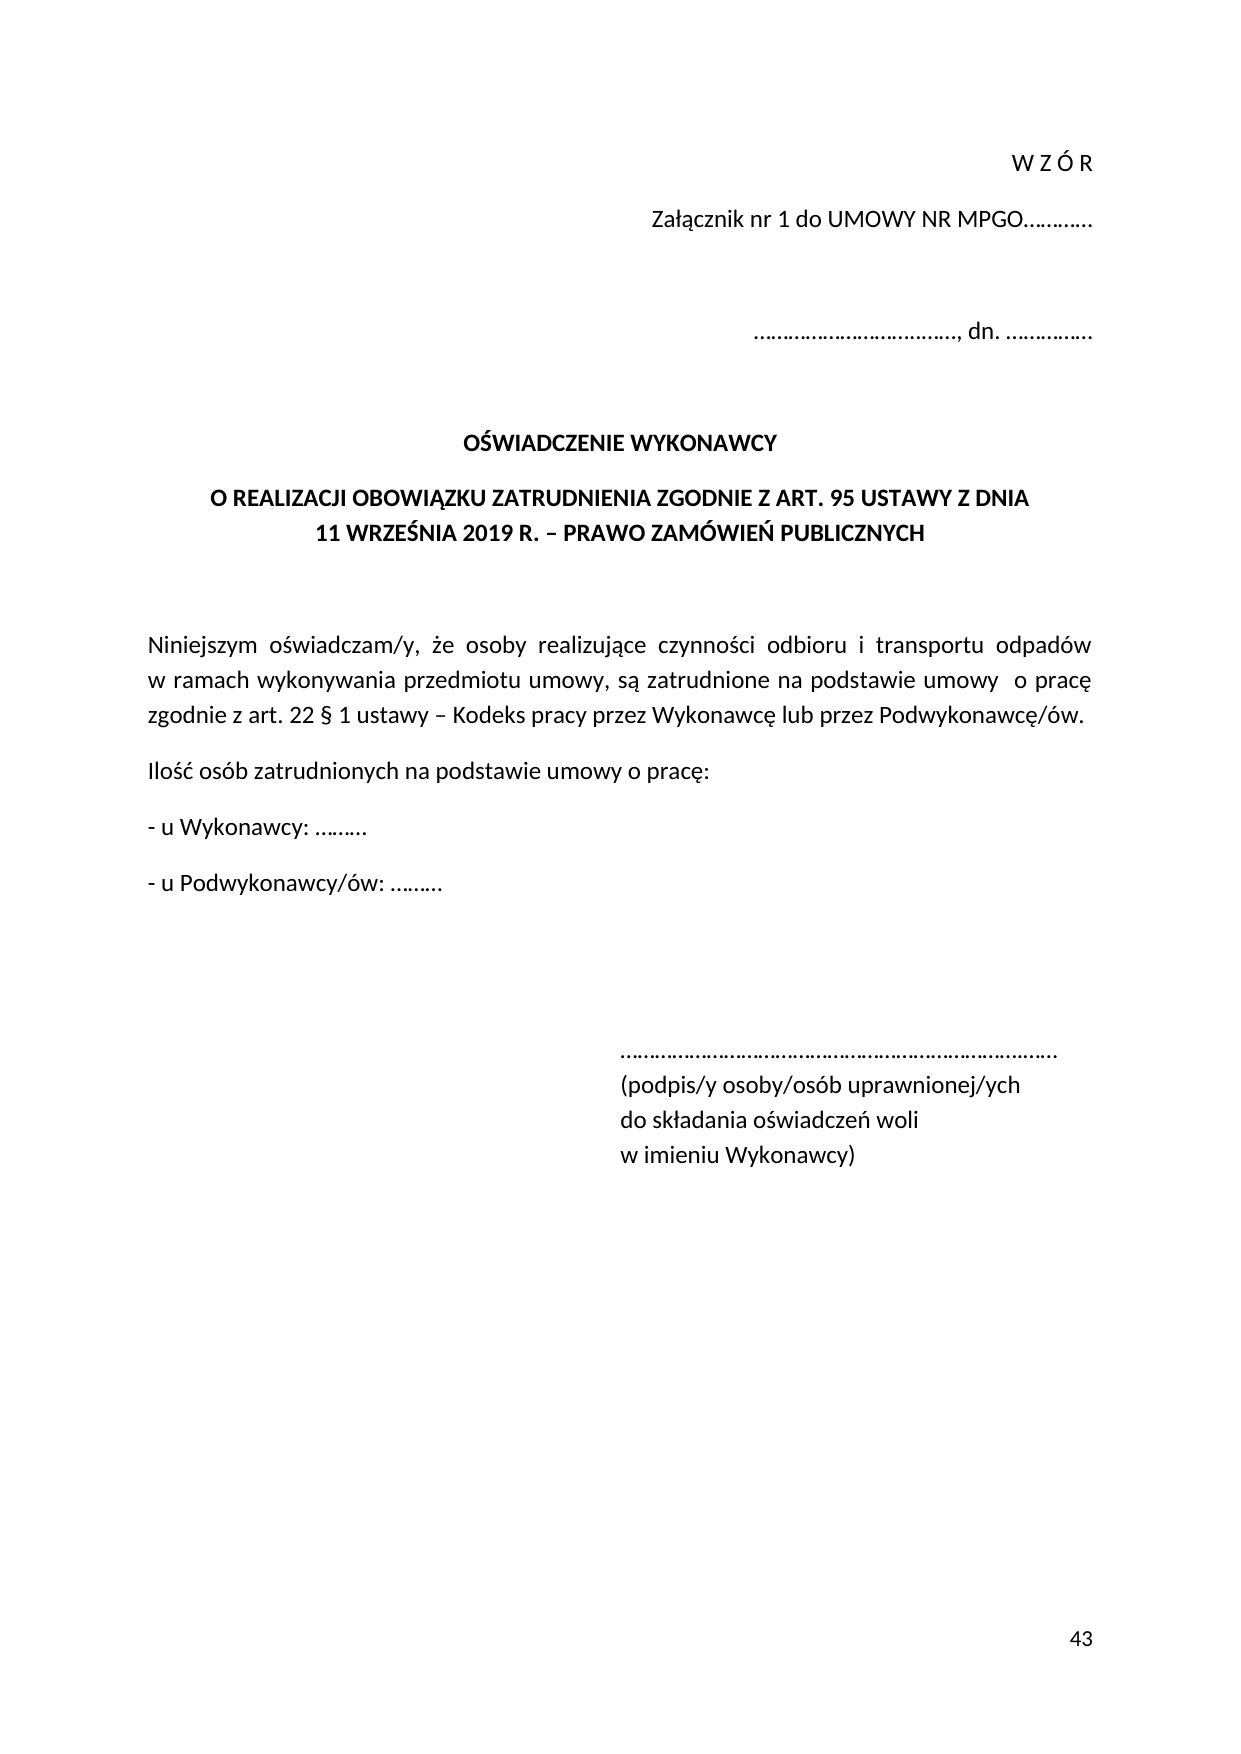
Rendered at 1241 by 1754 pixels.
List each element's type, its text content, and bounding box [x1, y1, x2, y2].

text ………………………..……, dn. …………… [148, 315, 1093, 346]
text Niniejszym oświadczam/y, że osoby realizujące czynności odbioru i transportu odpadów w ramach wykonywania przedmiotu umowy, są zatrudnione na podstawie umowy o pracę zgodnie z art. 22 § 1 ustawy – Kodeks pracy przez Wykonawcę lub przez Podwykonawcę/ów. [148, 629, 1093, 730]
text …………………………………………………………….…… [620, 1034, 1093, 1065]
text w imieniu Wykonawcy) [620, 1139, 1093, 1170]
text Ilość osób zatrudnionych na podstawie umowy o pracę: [148, 755, 1093, 786]
text W Z Ó R [148, 148, 1093, 178]
text - u Podwykonawcy/ów: ……… [148, 867, 1093, 897]
text O REALIZACJI OBOWIĄZKU ZATRUDNIENIA ZGODNIE Z ART. 95 USTAWY Z DNIA 11 WRZEŚNIA 2019 R. – PRAWO ZAMÓWIEŃ PUBLICZNYCH [148, 483, 1093, 548]
text - u Wykonawcy: ……… [148, 811, 1093, 841]
text do składania oświadczeń woli [620, 1104, 1093, 1135]
text OŚWIADCZENIE WYKONAWCY [148, 427, 1093, 457]
text (podpis/y osoby/osób uprawnionej/ych [620, 1069, 1093, 1100]
text Załącznik nr 1 do UMOWY NR MPGO………… [148, 203, 1093, 234]
